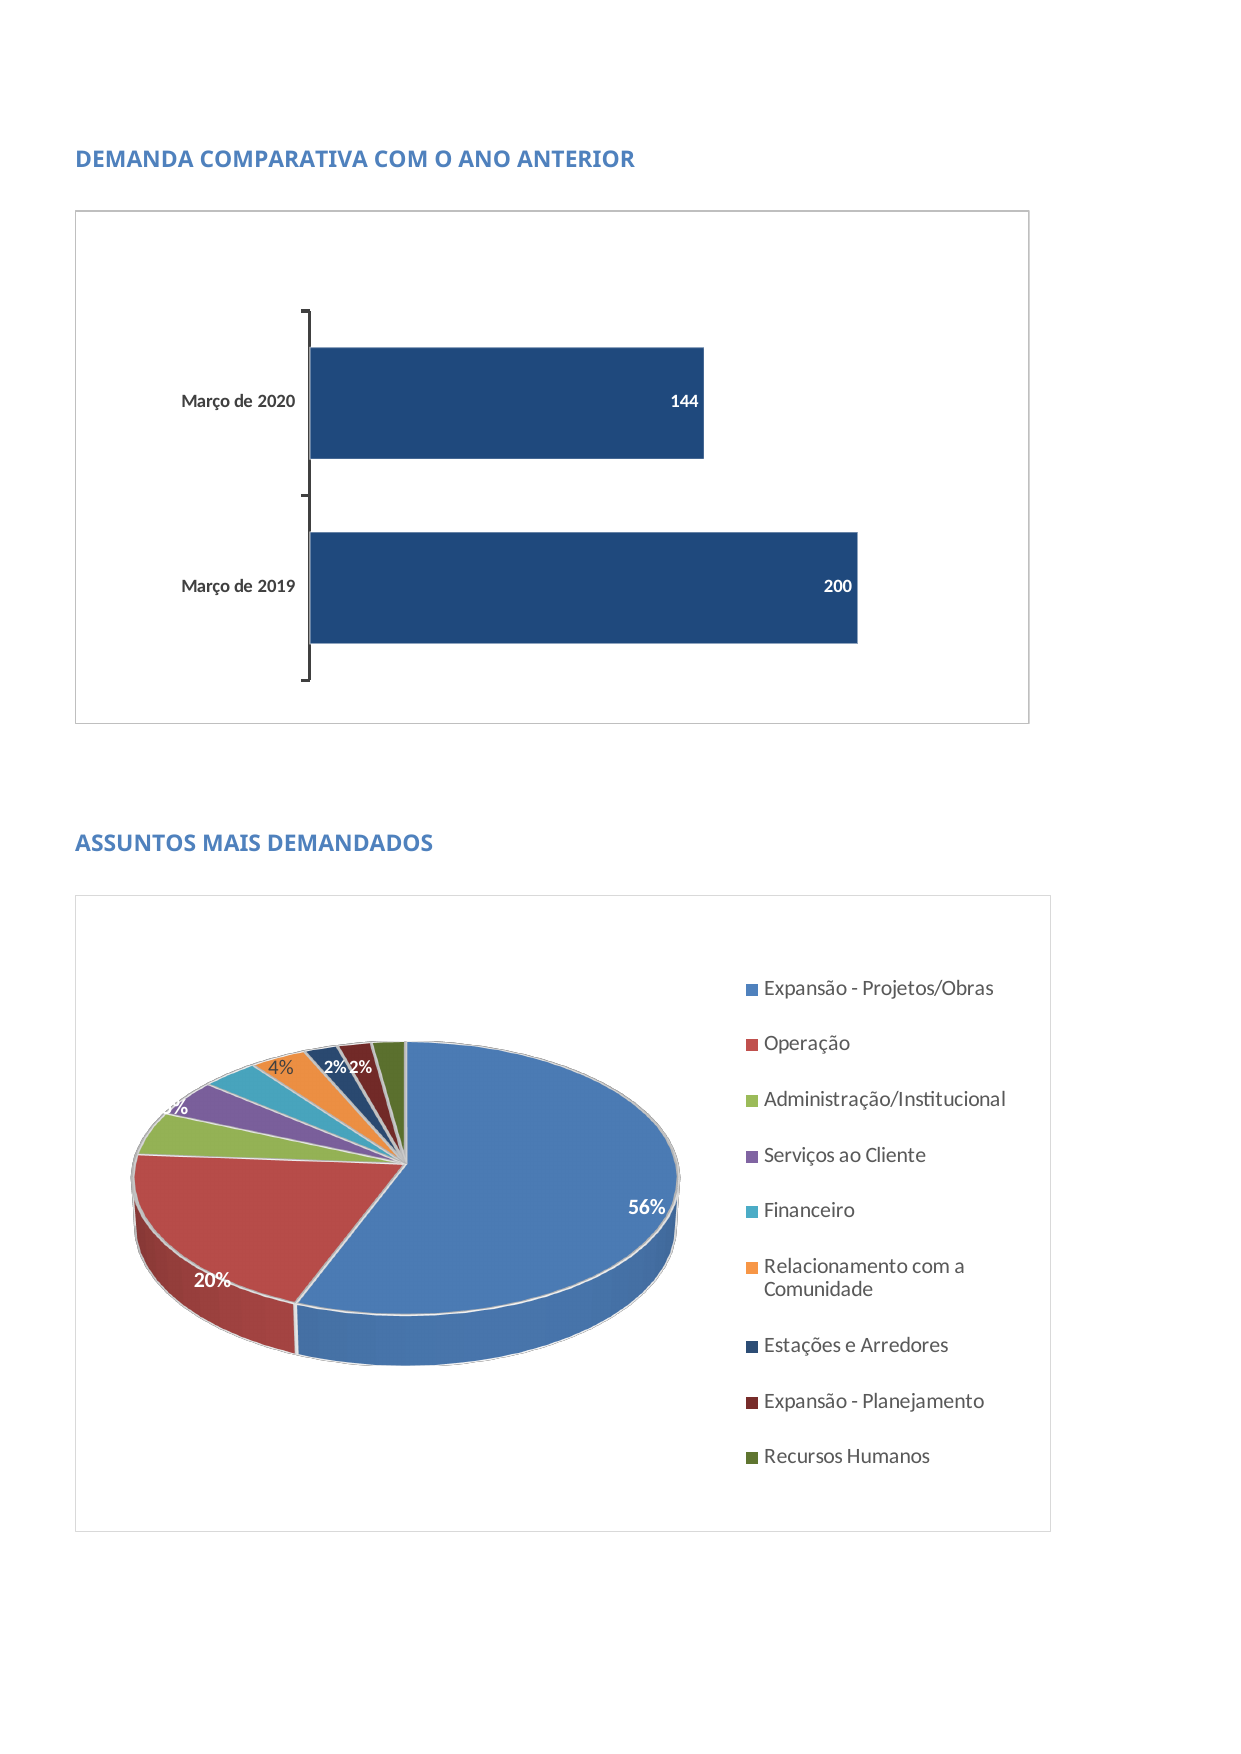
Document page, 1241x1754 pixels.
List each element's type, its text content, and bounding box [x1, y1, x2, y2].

text ASSUNTOS MAIS DEMANDADOS [75, 827, 1165, 858]
text DEMANDA COMPARATIVA COM O ANO ANTERIOR [75, 143, 1165, 174]
